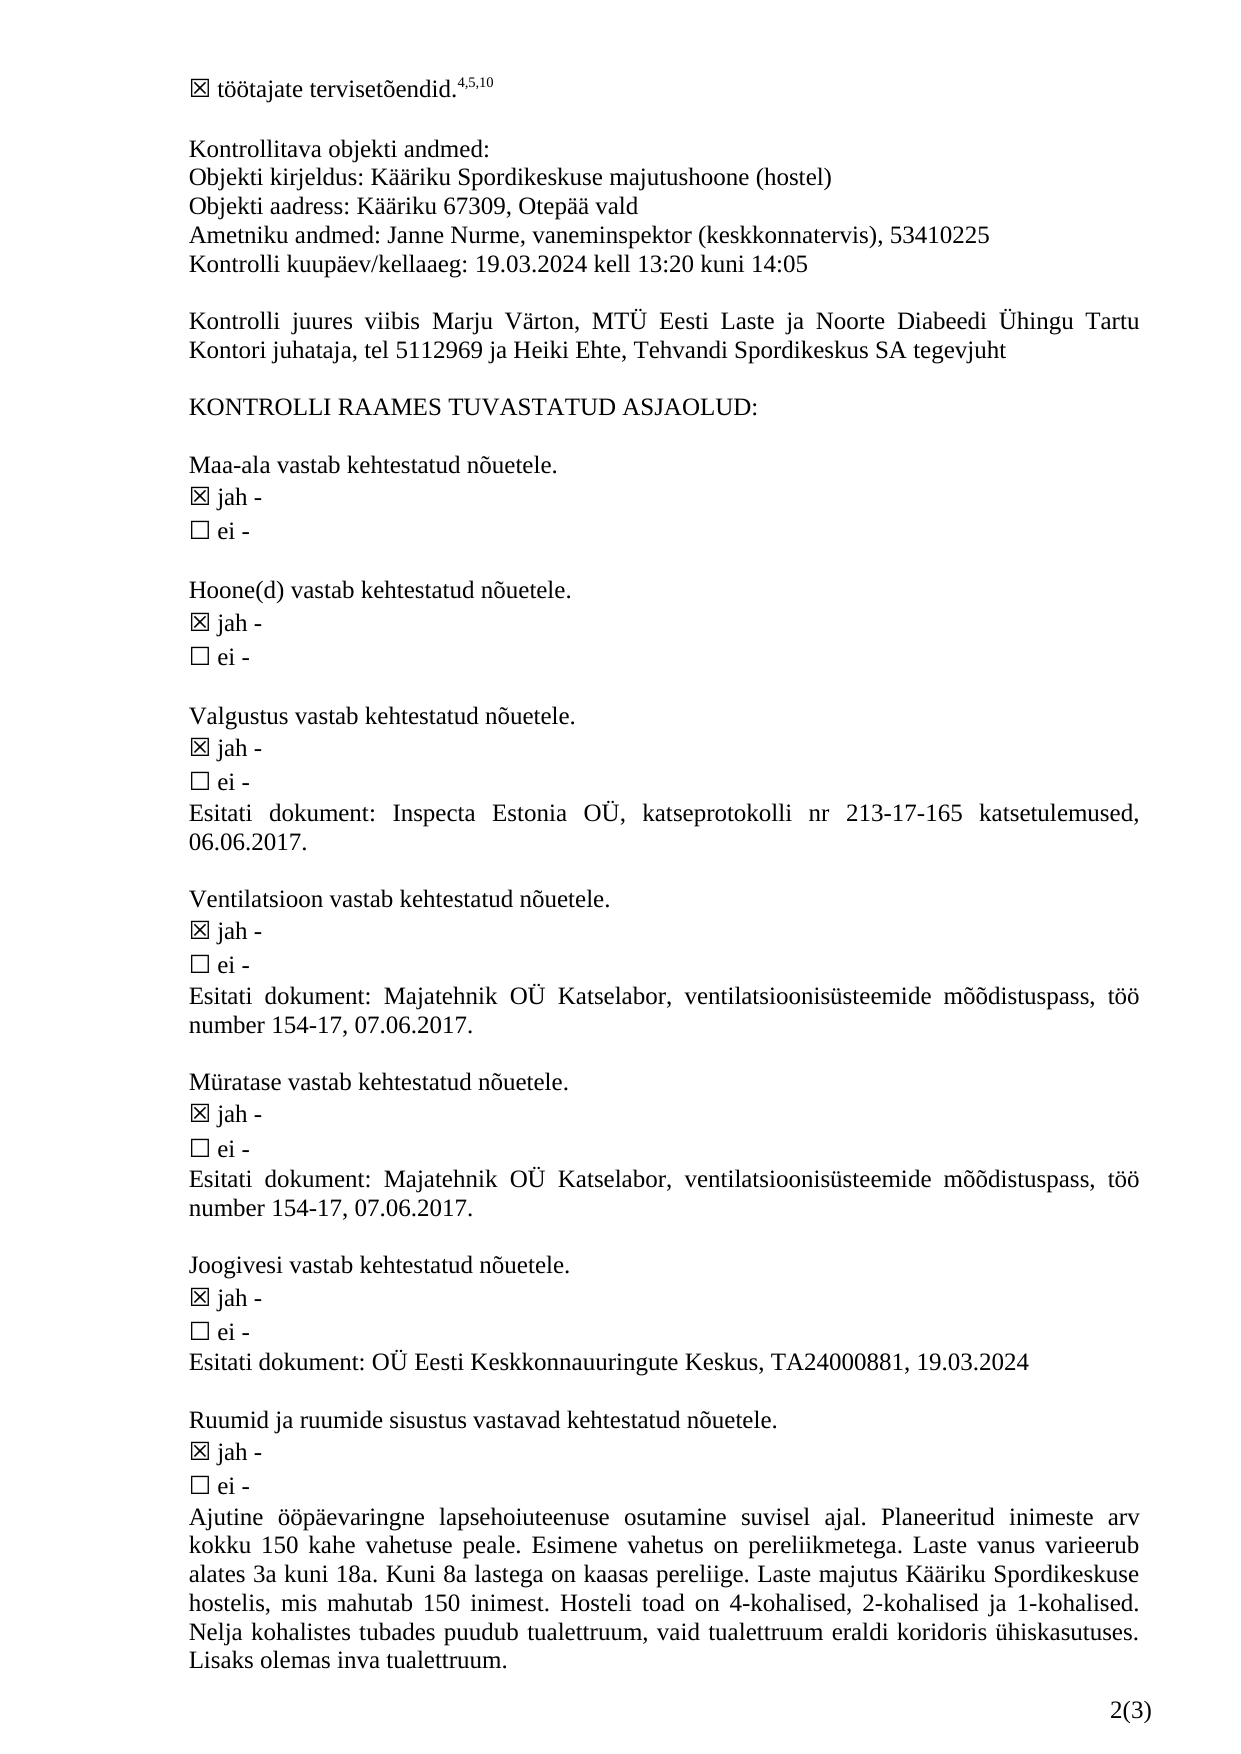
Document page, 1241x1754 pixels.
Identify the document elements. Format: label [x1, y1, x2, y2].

table_cell [177, 71, 1152, 1674]
